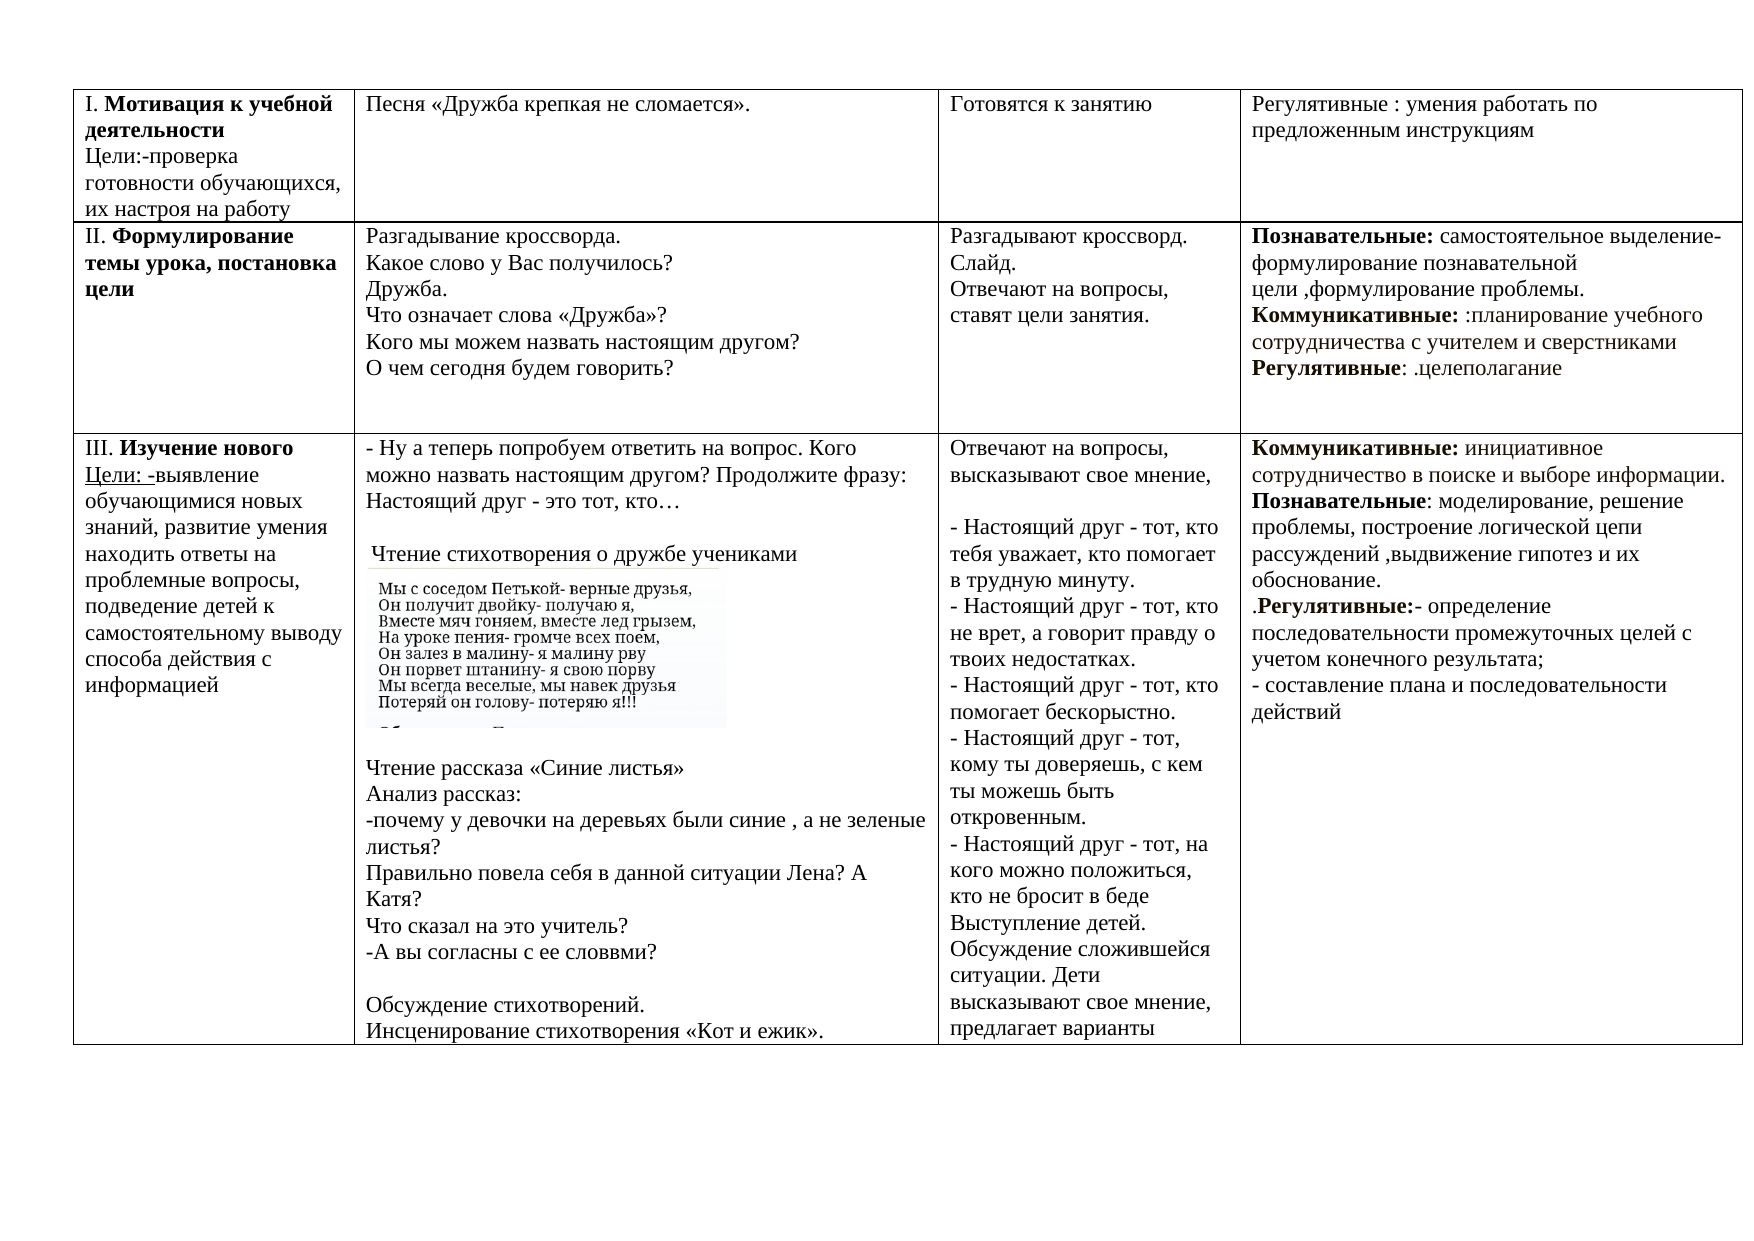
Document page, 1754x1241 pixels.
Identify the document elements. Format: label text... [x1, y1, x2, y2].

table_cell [74, 434, 354, 1043]
table_cell Познавательные: самостоятельное выделение-формулирование познавательной цели ,формулирование проблемы. Коммуникативные: :планирование учебного сотрудничества с учителем и сверстниками Регулятивные: .целеполагание [1241, 223, 1742, 433]
table_cell Регулятивные : умения работать по предложенным инструкциям [1241, 90, 1742, 221]
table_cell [939, 434, 1240, 1043]
table_cell II. Формулирование темы урока, постановка цели [74, 223, 354, 433]
table_cell Песня «Дружба крепкая не сломается». [355, 90, 938, 221]
picture [365, 566, 727, 728]
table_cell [1241, 434, 1742, 1043]
table_cell I. Мотивация к учебной деятельности Цели:-проверка готовности обучающихся, их настроя на работу [74, 90, 354, 221]
table_cell Разгадывание кроссворда. Какое слово у Вас получилось? Дружба. Что означает слова «Дружба»? Кого мы можем назвать настоящим другом? О чем сегодня будем говорить? [355, 223, 938, 433]
table_cell Разгадывают кроссворд. Слайд. Отвечают на вопросы, ставят цели занятия. [939, 223, 1240, 433]
table_cell Готовятся к занятию [939, 90, 1240, 221]
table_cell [355, 434, 938, 1043]
